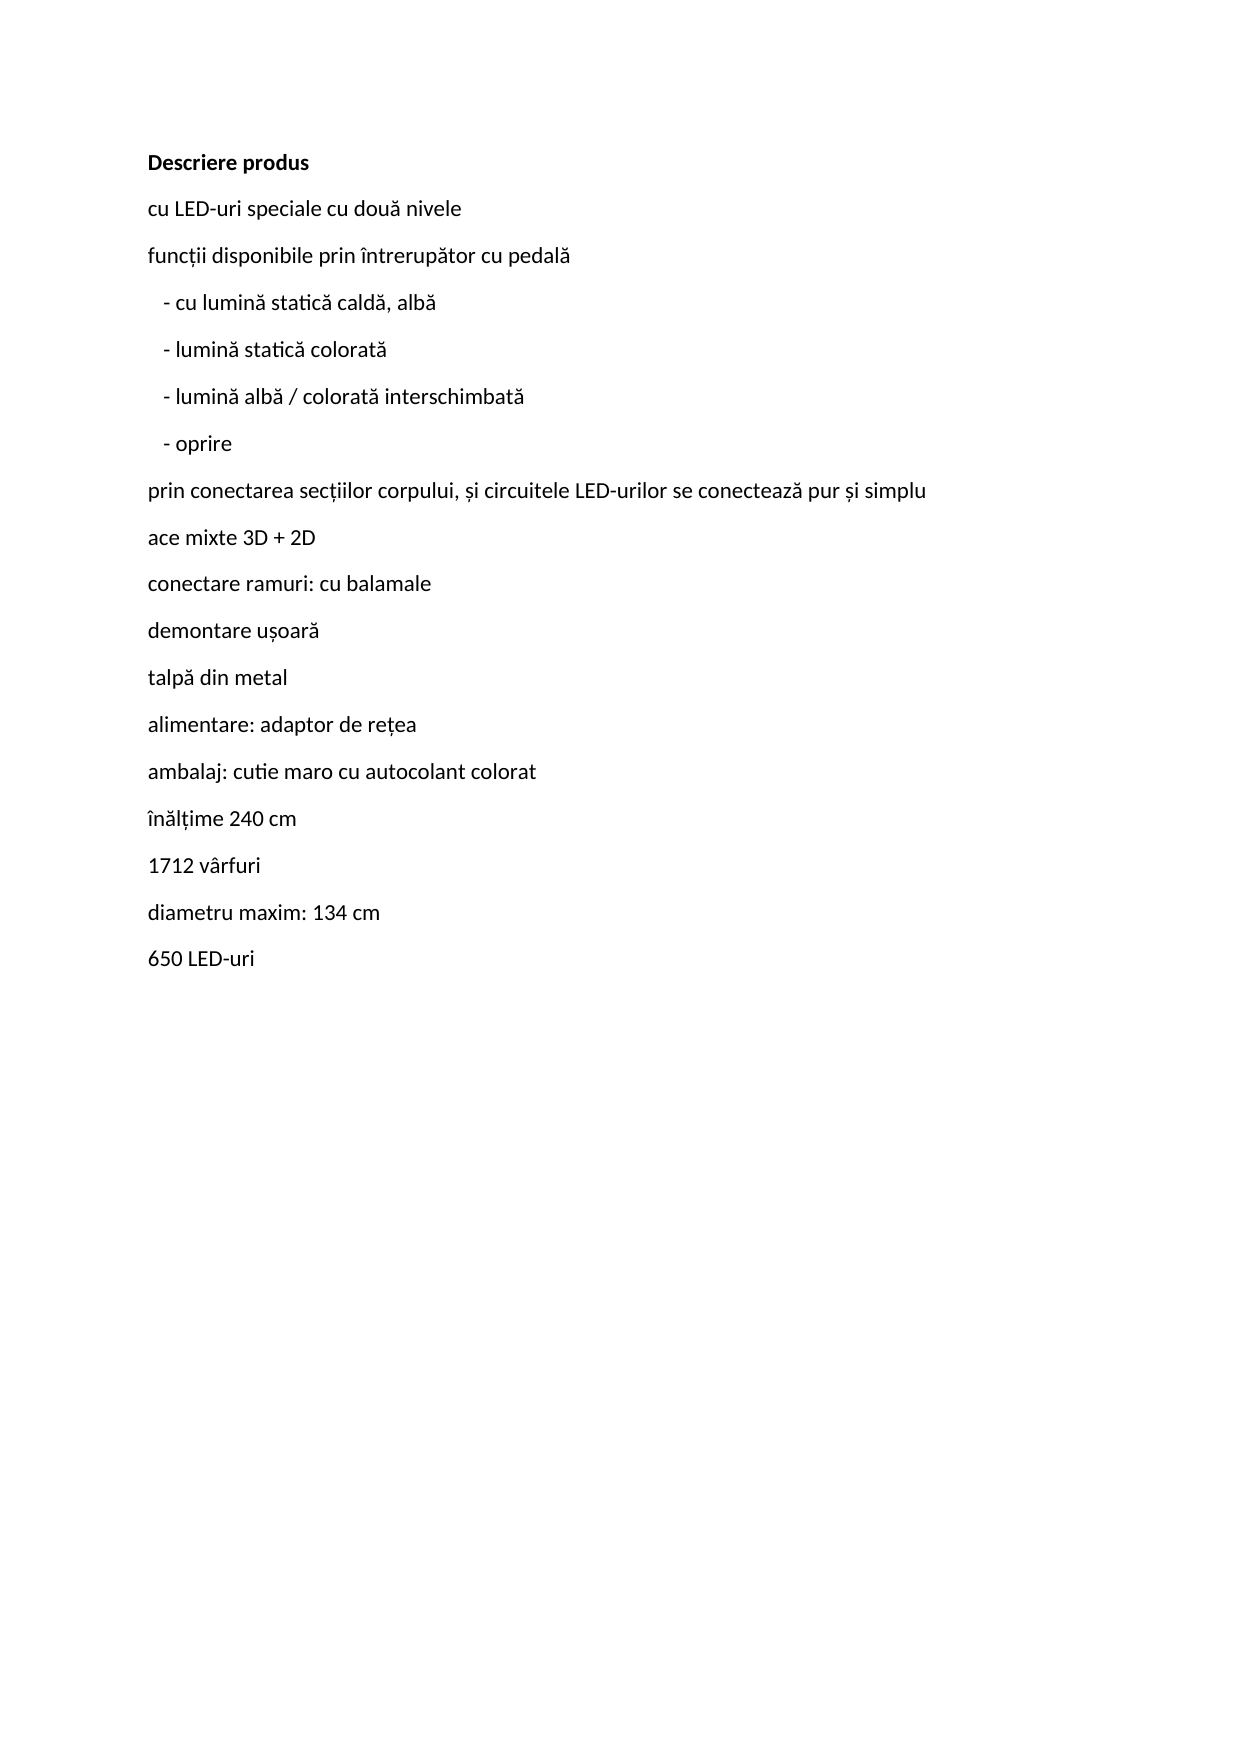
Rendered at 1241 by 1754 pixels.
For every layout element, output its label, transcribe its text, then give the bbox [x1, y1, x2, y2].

text talpă din metal [148, 663, 1093, 691]
text 650 LED-uri [148, 944, 1093, 972]
text demontare ușoară [148, 616, 1093, 644]
text - oprire [148, 429, 1093, 457]
text ace mixte 3D + 2D [148, 523, 1093, 551]
text funcții disponibile prin întrerupător cu pedală [148, 241, 1093, 269]
text 1712 vârfuri [148, 851, 1093, 879]
text Descriere produs [148, 148, 1093, 176]
text - cu lumină statică caldă, albă [148, 288, 1093, 316]
text înălțime 240 cm [148, 804, 1093, 832]
text - lumină statică colorată [148, 335, 1093, 363]
text alimentare: adaptor de rețea [148, 710, 1093, 738]
text conectare ramuri: cu balamale [148, 569, 1093, 597]
text prin conectarea secțiilor corpului, și circuitele LED-urilor se conectează pur și simplu [148, 476, 1093, 504]
text diametru maxim: 134 cm [148, 898, 1093, 926]
text cu LED-uri speciale cu două nivele [148, 194, 1093, 222]
text - lumină albă / colorată interschimbată [148, 382, 1093, 410]
text ambalaj: cutie maro cu autocolant colorat [148, 757, 1093, 785]
